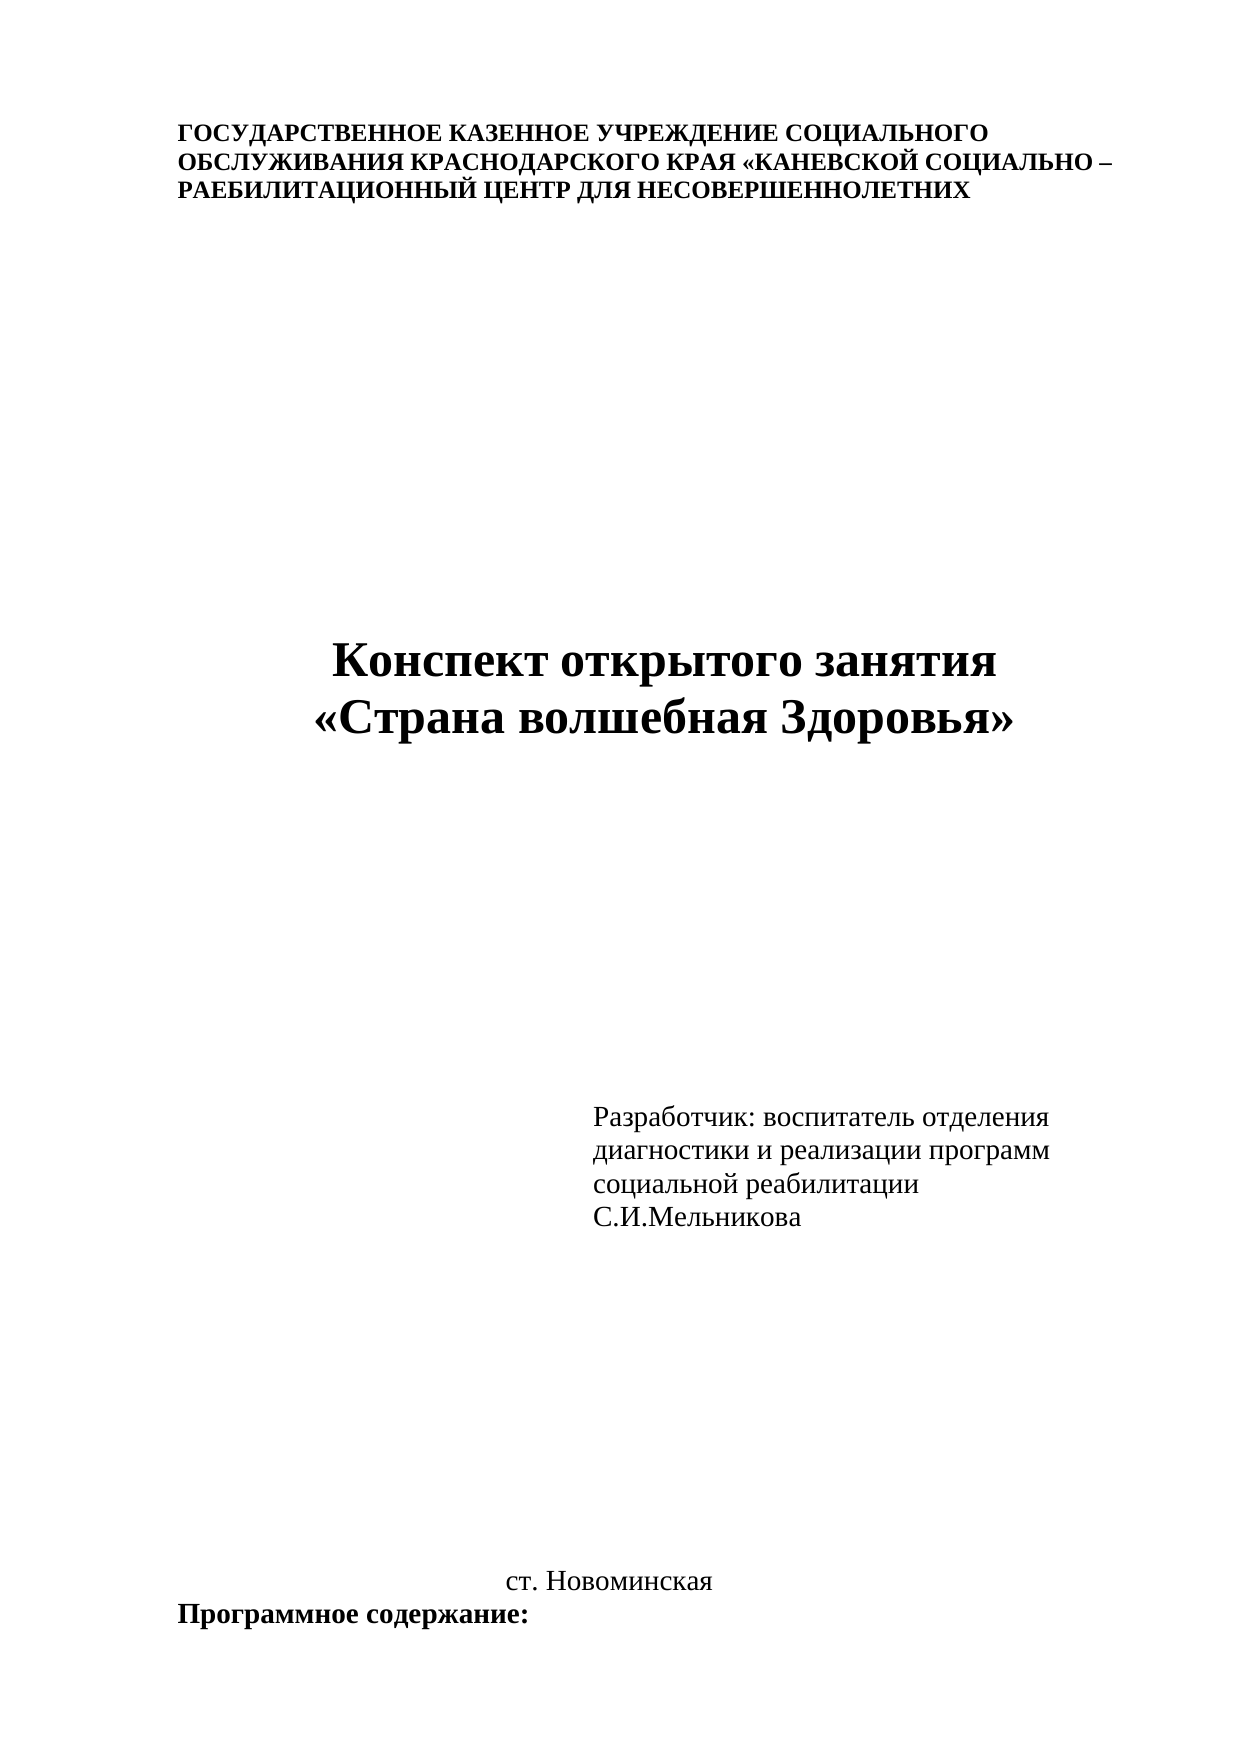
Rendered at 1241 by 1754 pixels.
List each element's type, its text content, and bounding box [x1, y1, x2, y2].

text диагностики и реализации программ [177, 1132, 1152, 1166]
text ст. Новоминская [177, 1563, 1152, 1597]
text ГОСУДАРСТВЕННОЕ КАЗЕННОЕ УЧРЕЖДЕНИЕ СОЦИАЛЬНОГО ОБСЛУЖИВАНИЯ КРАСНОДАРСКОГО КРАЯ «КАНЕВСКОЙ СОЦИАЛЬНО – РАЕБИЛИТАЦИОННЫЙ ЦЕНТР ДЛЯ НЕСОВЕРШЕННОЛЕТНИХ [177, 118, 1152, 204]
text С.И.Мельникова [177, 1199, 1152, 1233]
text социальной реабилитации [177, 1166, 1152, 1199]
text Разработчик: воспитатель отделения [177, 1099, 1152, 1132]
text Программное содержание: [177, 1597, 1152, 1630]
text Конспект открытого занятия [177, 629, 1152, 687]
text «Страна волшебная Здоровья» [177, 687, 1152, 744]
